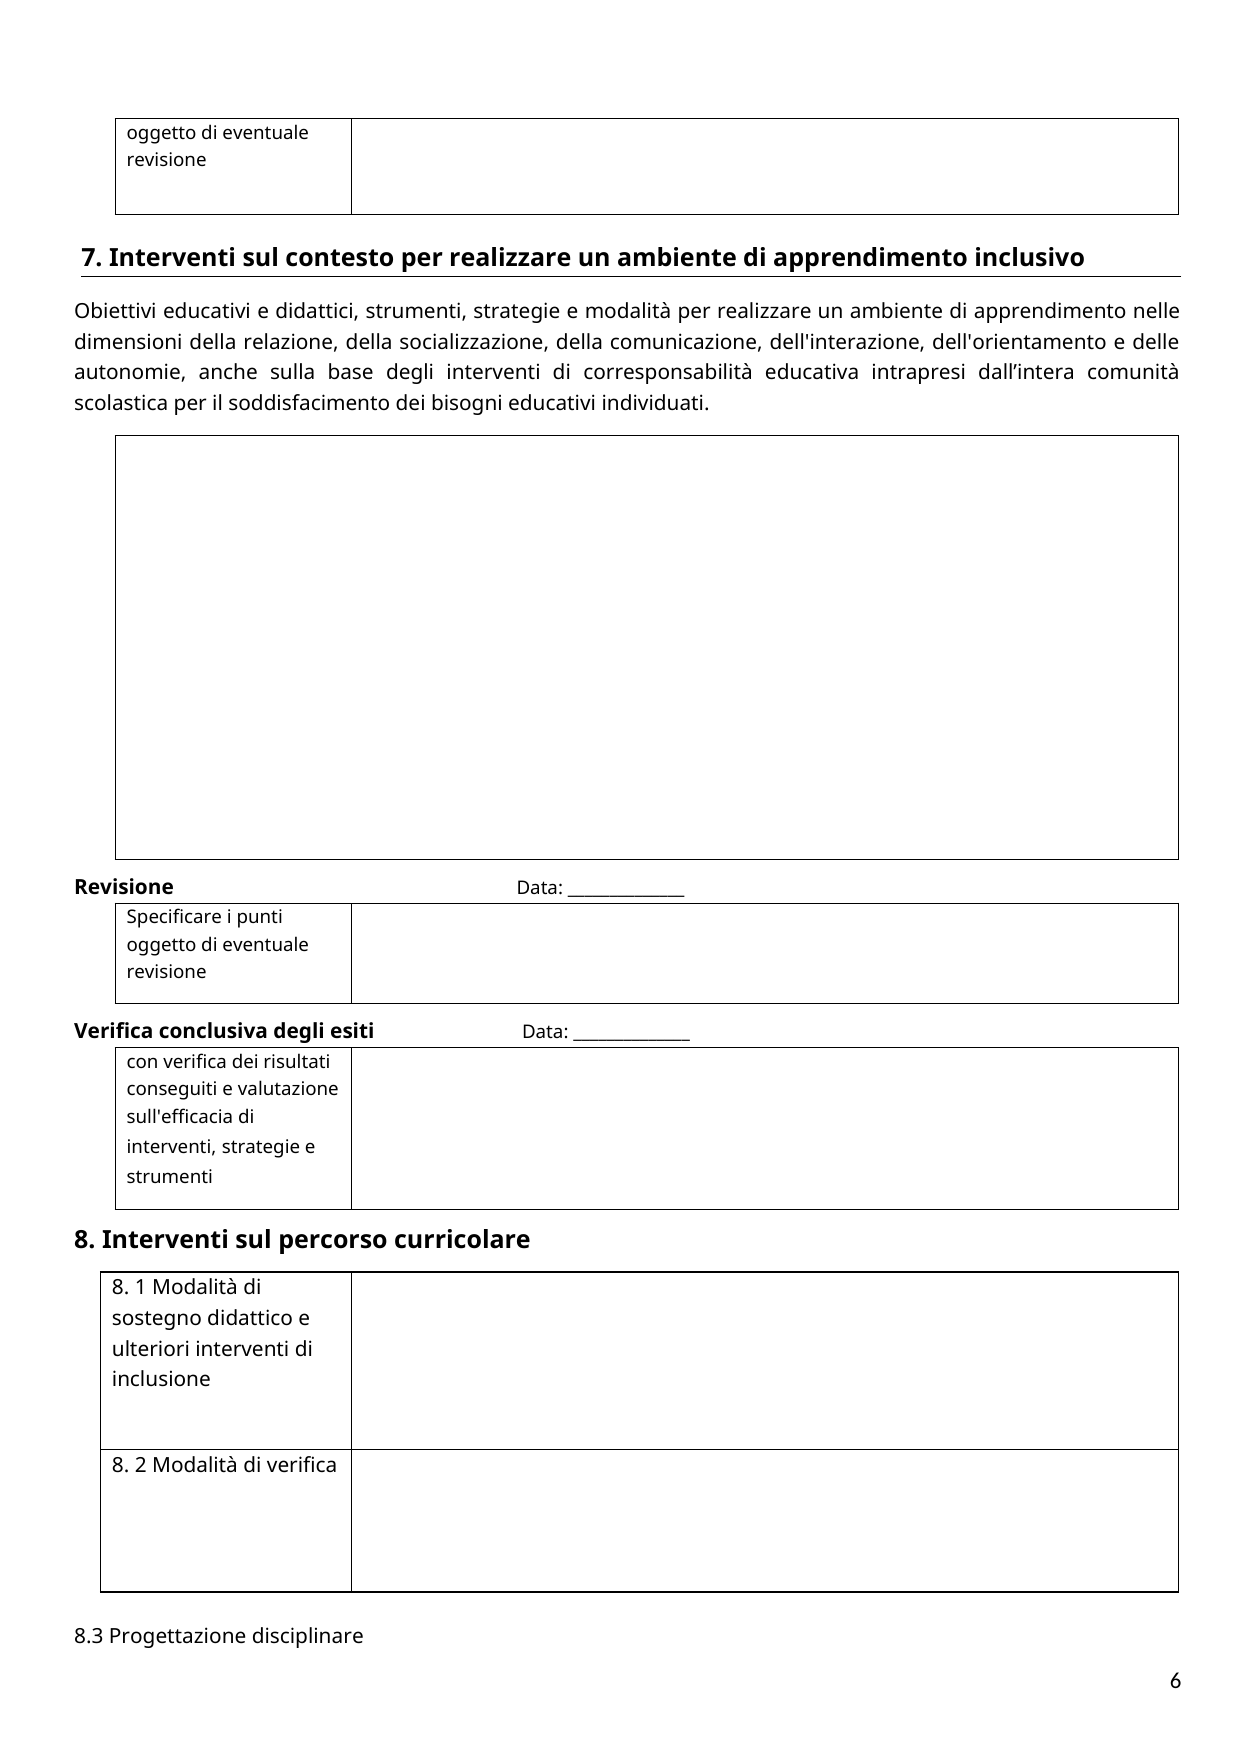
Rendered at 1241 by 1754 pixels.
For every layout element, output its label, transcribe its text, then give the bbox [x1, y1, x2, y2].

table_header [116, 436, 1178, 858]
table_header [352, 904, 1178, 1003]
table_header [352, 1048, 1178, 1209]
text Obiettivi educativi e didattici, strumenti, strategie e modalità per realizzare un ambiente di apprendimento nelle dimensioni della relazione, della socializzazione, della comunicazione, dell'interazione, dell'orientamento e delle autonomie, anche sulla base degli interventi di corresponsabilità educativa intrapresi dall’intera comunità scolastica per il soddisfacimento dei bisogni educativi individuati. [74, 296, 1181, 416]
text 8. Interventi sul percorso curricolare [74, 1222, 1181, 1256]
table_cell [352, 1450, 1178, 1591]
table_header Specificare i punti oggetto di eventuale revisione [116, 904, 351, 1003]
text 8.3 Progettazione disciplinare [74, 1621, 1181, 1649]
table_header [352, 119, 1178, 213]
text Verifica conclusiva degli esiti Data: ______________ [74, 1016, 1181, 1045]
table_header con verifica dei risultati conseguiti e valutazione sull'efficacia di interventi, strategie e strumenti [116, 1048, 351, 1209]
table_cell 8. 2 Modalità di verifica [101, 1450, 351, 1591]
subtitle 7. Interventi sul contesto per realizzare un ambiente di apprendimento inclusivo [81, 239, 1181, 276]
table_header [352, 1273, 1178, 1449]
table_header 8. 1 Modalità di sostegno didattico e ulteriori interventi di inclusione [101, 1273, 351, 1449]
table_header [116, 119, 351, 213]
text Revisione Data: ______________ [74, 872, 1181, 900]
